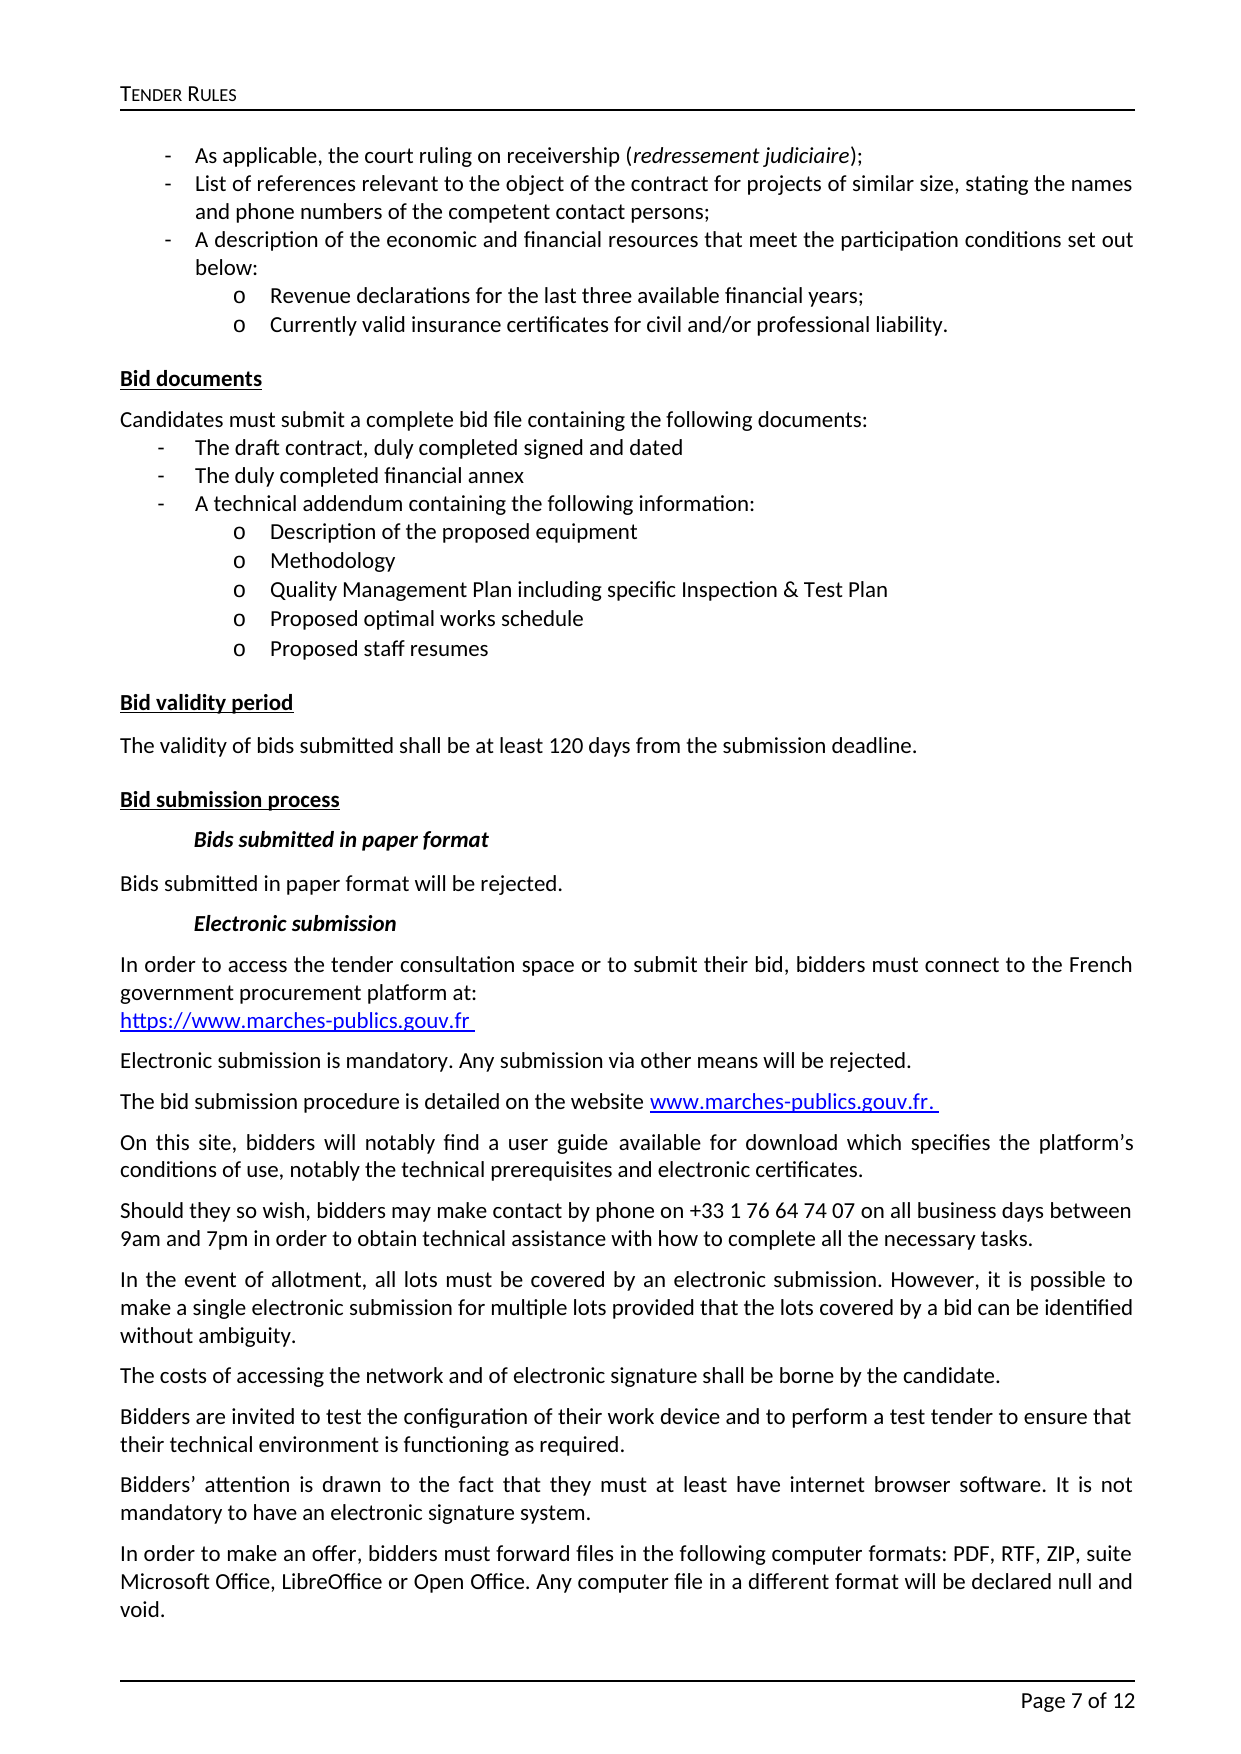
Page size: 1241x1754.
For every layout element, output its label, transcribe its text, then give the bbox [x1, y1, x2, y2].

list Description of the proposed equipment [232, 517, 1135, 546]
text Electronic submission is mandatory. Any submission via other means will be rejected. [120, 1047, 1135, 1074]
list Methodology [232, 546, 1135, 575]
list Currently valid insurance certificates for civil and/or professional liability. [232, 310, 1135, 339]
text Should they so wish, bidders may make contact by phone on +33 1 76 64 74 07 on all business days between 9am and 7pm in order to obtain technical assistance with how to complete all the necessary tasks. [120, 1196, 1135, 1252]
list Revenue declarations for the last three available financial years; [232, 281, 1135, 310]
text Bids submitted in paper format will be rejected. [120, 866, 1135, 897]
text The costs of accessing the network and of electronic signature shall be borne by the candidate. [120, 1361, 1135, 1389]
subtitle Electronic submission [194, 909, 1135, 937]
list A technical addendum containing the following information: [157, 489, 1135, 517]
list Proposed optimal works schedule [232, 604, 1135, 634]
subtitle Bid documents [120, 364, 1135, 392]
text In order to make an offer, bidders must forward files in the following computer formats: PDF, RTF, ZIP, suite Microsoft Office, LibreOffice or Open Office. Any computer file in a different format will be declared null and void. [120, 1539, 1135, 1623]
subtitle Bid validity period [120, 688, 1135, 716]
list The duly completed financial annex [157, 461, 1135, 489]
subtitle Bids submitted in paper format [194, 825, 1135, 853]
list Proposed staff resumes [232, 634, 1135, 663]
text In order to access the tender consultation space or to submit their bid, bidders must connect to the French government procurement platform at: [120, 950, 1135, 1006]
list List of references relevant to the object of the contract for projects of similar size, stating the names and phone numbers of the competent contact persons; [164, 169, 1135, 225]
text Candidates must submit a complete bid file containing the following documents: [120, 405, 1135, 433]
list Quality Management Plan including specific Inspection & Test Plan [232, 575, 1135, 604]
text In the event of allotment, all lots must be covered by an electronic submission. However, it is possible to make a single electronic submission for multiple lots provided that the lots covered by a bid can be identified without ambiguity. [120, 1265, 1135, 1349]
text https://www.marches-publics.gouv.fr [120, 1006, 1135, 1034]
list A description of the economic and financial resources that meet the participation conditions set out below: [164, 225, 1135, 281]
list As applicable, the court ruling on receivership (redressement judiciaire); [164, 141, 1135, 169]
subtitle Bid submission process [120, 785, 1135, 813]
text The bid submission procedure is detailed on the website www.marches-publics.gouv.fr. [120, 1087, 1135, 1115]
text Bidders’ attention is drawn to the fact that they must at least have internet browser software. It is not mandatory to have an electronic signature system. [120, 1470, 1135, 1526]
list The draft contract, duly completed signed and dated [157, 433, 1135, 461]
text The validity of bids submitted shall be at least 120 days from the submission deadline. [120, 728, 1135, 760]
text Bidders are invited to test the configuration of their work device and to perform a test tender to ensure that their technical environment is functioning as required. [120, 1402, 1135, 1458]
text On this site, bidders will notably find a user guide available for download which specifies the platform’s conditions of use, notably the technical prerequisites and electronic certificates. [120, 1128, 1135, 1184]
